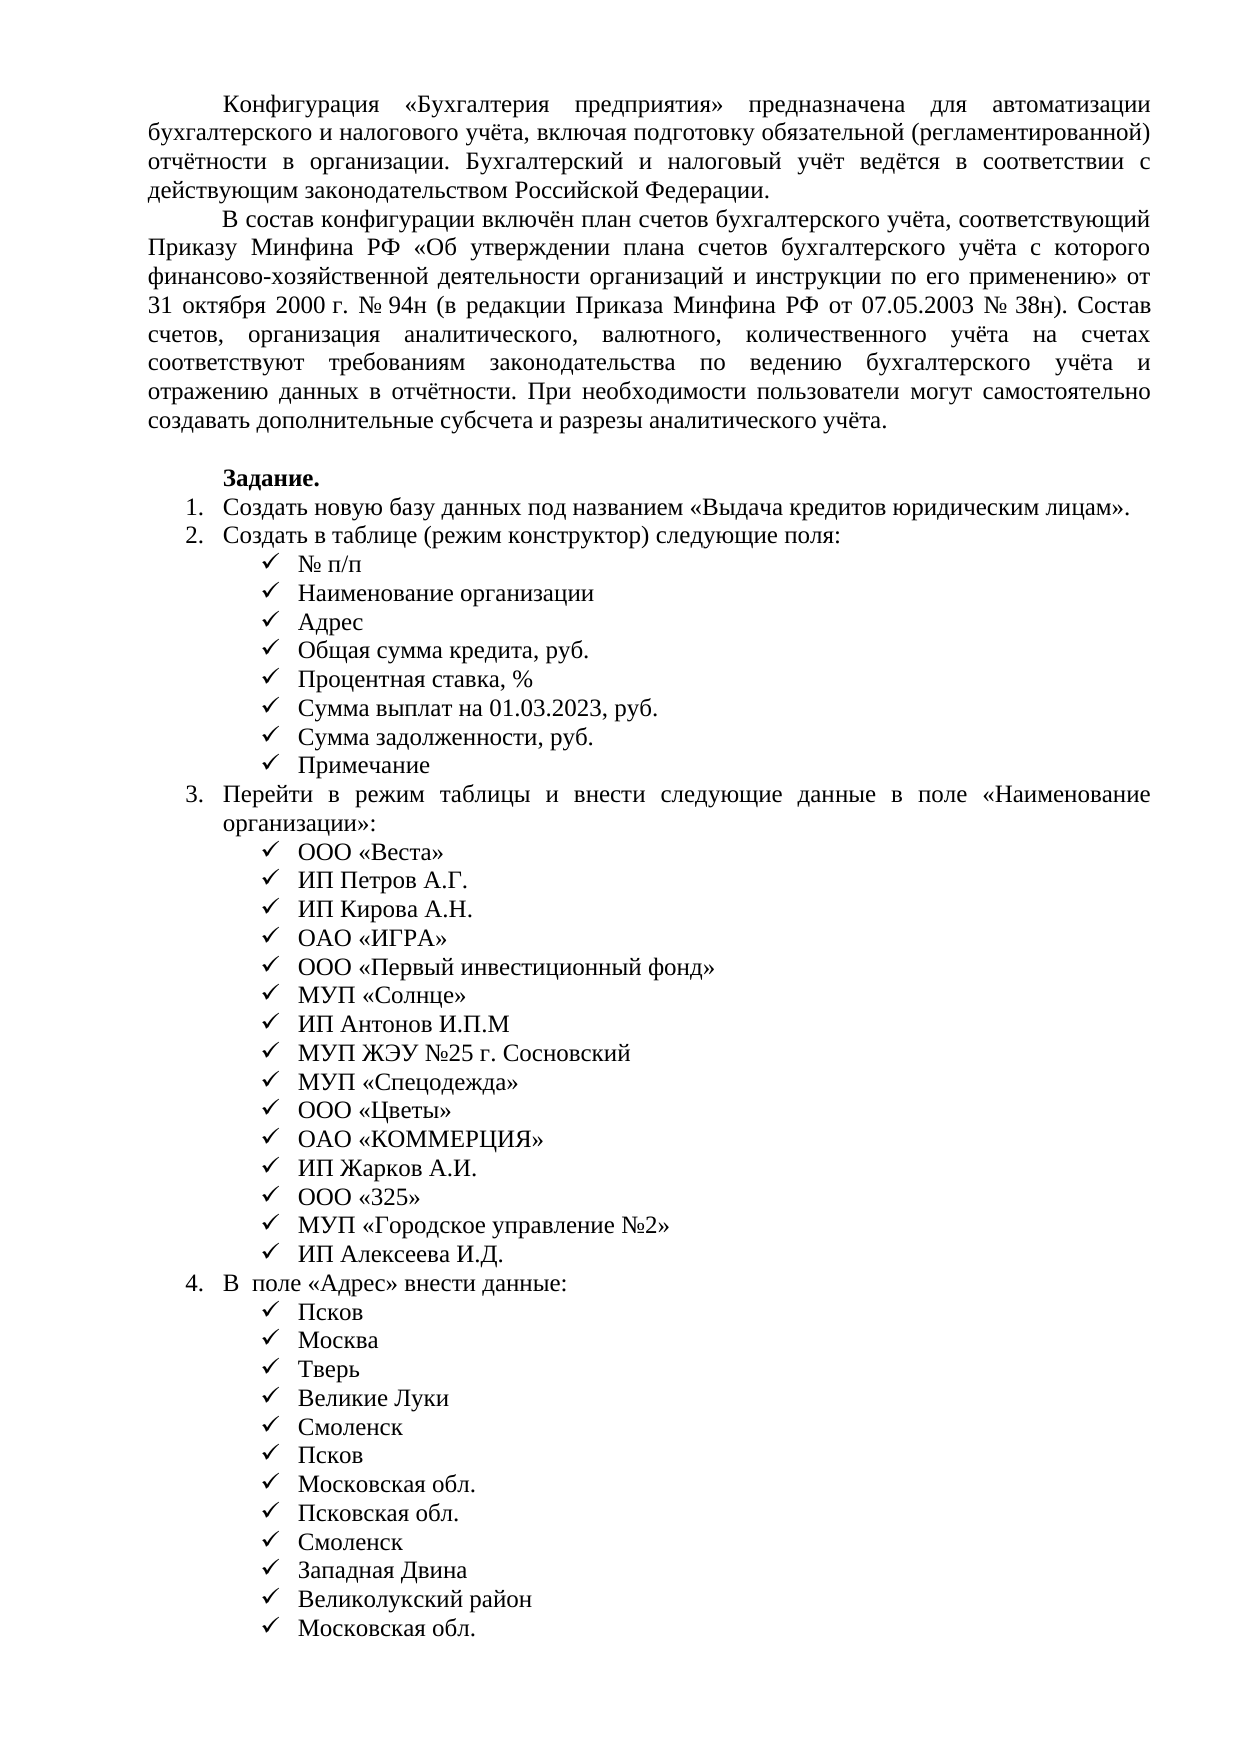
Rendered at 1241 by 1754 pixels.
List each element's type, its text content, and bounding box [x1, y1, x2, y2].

list Тверь [260, 1354, 1152, 1383]
list Сумма задолженности, руб. [260, 722, 1152, 750]
list Смоленск [260, 1412, 1152, 1440]
list Москва [260, 1325, 1152, 1354]
text В состав конфигурации включён план счетов бухгалтерского учёта, соответствующий Приказу Минфина РФ «Об утверждении плана счетов бухгалтерского учёта с которого финансово-хозяйственной деятельности организаций и инструкции по его применению» от 31 октября 2000 г. № 94н (в редакции Приказа Минфина РФ от 07.05.2003 № 38н). Состав счетов, организация аналитического, валютного, количественного учёта на счетах соответствуют требованиям законодательства по ведению бухгалтерского учёта и отражению данных в отчётности. При необходимости пользователи могут самостоятельно создавать дополнительные субсчета и разрезы аналитического учёта. [148, 204, 1152, 434]
list Создать в таблице (режим конструктор) следующие поля: [185, 520, 1152, 549]
list ИП Антонов И.П.М [260, 1009, 1152, 1038]
list Примечание [260, 750, 1152, 779]
list Сумма выплат на 01.03.2023, руб. [260, 693, 1152, 722]
list ООО «Веста» [260, 837, 1152, 865]
list Адрес [260, 607, 1152, 635]
list ОАО «КОММЕРЦИЯ» [260, 1124, 1152, 1153]
list ИП Кирова А.Н. [260, 894, 1152, 923]
list ООО «Цветы» [260, 1095, 1152, 1124]
list Процентная ставка, % [260, 664, 1152, 693]
list ООО «Первый инвестиционный фонд» [260, 952, 1152, 980]
list Великие Луки [260, 1383, 1152, 1412]
list Псков [260, 1297, 1152, 1325]
list ИП Алексеева И.Д. [260, 1239, 1152, 1268]
list Западная Двина [260, 1555, 1152, 1584]
list Смоленск [260, 1527, 1152, 1555]
list ИП Петров А.Г. [260, 865, 1152, 894]
list МУП ЖЭУ №25 г. Сосновский [260, 1038, 1152, 1067]
list Московская обл. [260, 1469, 1152, 1498]
list Московская обл. [260, 1613, 1152, 1642]
list Создать новую базу данных под названием «Выдача кредитов юридическим лицам». [185, 492, 1152, 520]
list Псковская обл. [260, 1498, 1152, 1527]
list ИП Жарков А.И. [260, 1153, 1152, 1182]
list МУП «Спецодежда» [260, 1067, 1152, 1095]
list ОАО «ИГРА» [260, 923, 1152, 952]
list Наименование организации [260, 578, 1152, 607]
list Псков [260, 1440, 1152, 1469]
list Перейти в режим таблицы и внести следующие данные в поле «Наименование организации»: [185, 779, 1152, 837]
list ООО «325» [260, 1182, 1152, 1210]
list № п/п [260, 549, 1152, 578]
list Великолукский район [260, 1584, 1152, 1613]
list Общая сумма кредита, руб. [260, 635, 1152, 664]
list В поле «Адрес» внести данные: [185, 1268, 1152, 1297]
text Конфигурация «Бухгалтерия предприятия» предназначена для автоматизации бухгалтерского и налогового учёта, включая подготовку обязательной (регламентированной) отчётности в организации. Бухгалтерский и налоговый учёт ведётся в соответствии с действующим законодательством Российской Федерации. [148, 89, 1152, 204]
list МУП «Городское управление №2» [260, 1210, 1152, 1239]
text Задание. [223, 463, 1152, 492]
list МУП «Солнце» [260, 980, 1152, 1009]
